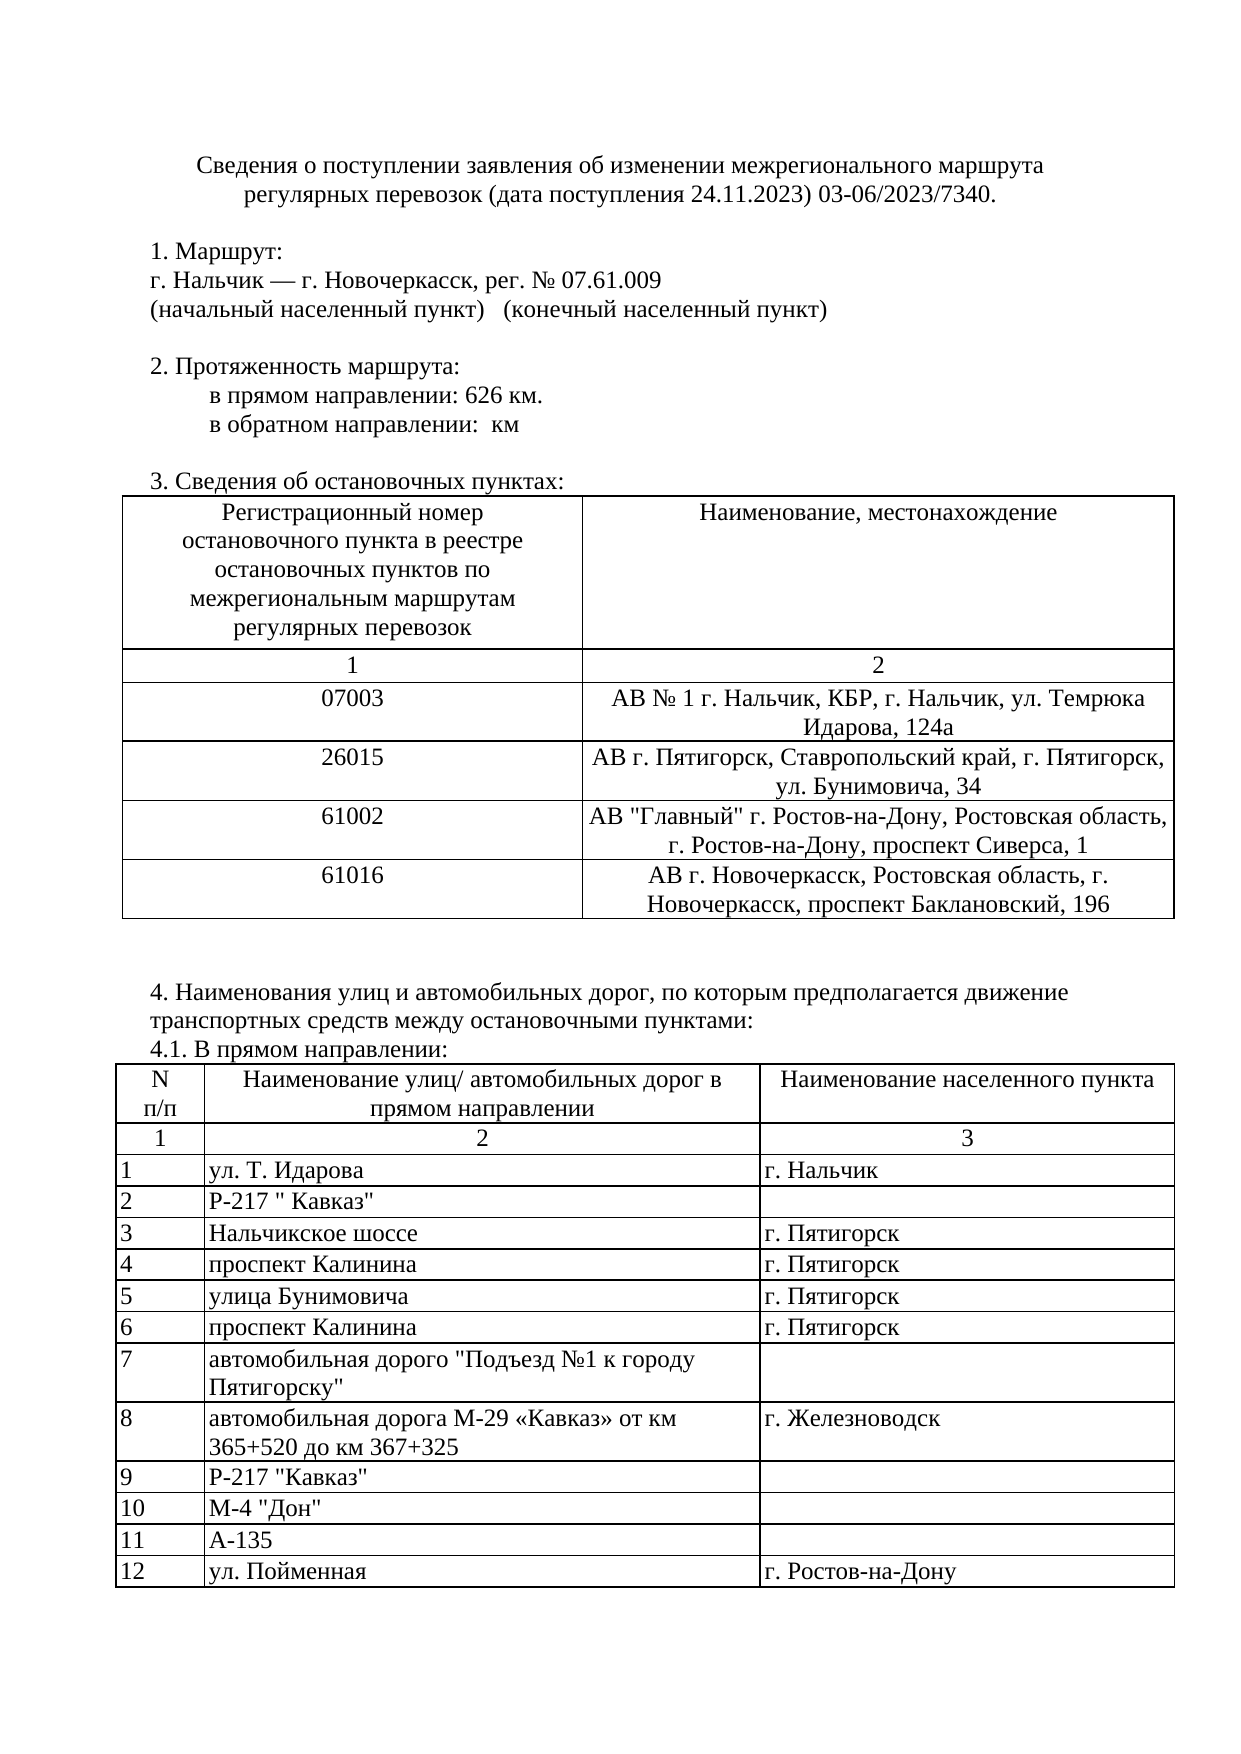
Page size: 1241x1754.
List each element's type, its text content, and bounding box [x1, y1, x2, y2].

table_cell 2 [583, 650, 1173, 681]
table_header Регистрационный номер остановочного пункта в реестре остановочных пунктов по межрегиональным маршрутам регулярных перевозок [123, 497, 582, 648]
table_cell 07003 [123, 683, 582, 740]
table_cell 61002 [123, 801, 582, 858]
table_cell 1 [117, 1155, 204, 1185]
text (начальный населенный пункт) (конечный населенный пункт) [150, 294, 1090, 322]
table_cell [761, 1462, 1174, 1492]
table_cell г. Пятигорск [761, 1218, 1174, 1248]
table_header Наименование населенного пункта [761, 1065, 1174, 1122]
table_header N п/п [117, 1065, 204, 1122]
table_cell автомобильная дорога М-29 «Кавказ» от км 365+520 до км 367+325 [205, 1403, 759, 1460]
table_cell г. Железноводск [761, 1403, 1174, 1460]
table_cell г. Пятигорск [761, 1312, 1174, 1342]
table_cell АВ г. Новочеркасск, Ростовская область, г. Новочеркасск, проспект Баклановский, 196 [583, 860, 1173, 918]
table_cell 8 [117, 1403, 204, 1460]
table_cell 61016 [123, 860, 582, 918]
table_cell ул. Т. Идарова [205, 1155, 759, 1185]
table_cell 5 [117, 1281, 204, 1311]
table_cell г. Пятигорск [761, 1281, 1174, 1311]
table_header Наименование, местонахождение [583, 497, 1173, 648]
table_cell 1 [123, 650, 582, 681]
table_cell АВ "Главный" г. Ростов-на-Дону, Ростовская область, г. Ростов-на-Дону, проспект Сиверса, 1 [583, 801, 1173, 858]
text в обратном направлении: км [150, 409, 1090, 437]
text в прямом направлении: 626 км. [150, 380, 1090, 409]
table_cell АВ № 1 г. Нальчик, КБР, г. Нальчик, ул. Темрюка Идарова, 124а [583, 683, 1173, 740]
table_cell 7 [117, 1344, 204, 1401]
text 4. Наименования улиц и автомобильных дорог, по которым предполагается движение транспортных средств между остановочными пунктами: [150, 977, 1090, 1034]
table_cell 10 [117, 1493, 204, 1523]
table_cell 11 [117, 1525, 204, 1555]
table_cell автомобильная дорого "Подъезд №1 к городу Пятигорску" [205, 1344, 759, 1401]
text Сведения о поступлении заявления об изменении межрегионального маршрута регулярных перевозок (дата поступления 24.11.2023) 03-06/2023/7340. [150, 150, 1090, 207]
text 4.1. В прямом направлении: [150, 1034, 1090, 1063]
table_cell 6 [117, 1312, 204, 1342]
text г. Нальчик — г. Новочеркасск, рег. № 07.61.009 [150, 265, 1090, 294]
table_cell г. Ростов-на-Дону [761, 1556, 1174, 1586]
table_cell проспект Калинина [205, 1250, 759, 1279]
table_cell 3 [761, 1124, 1174, 1153]
text 3. Сведения об остановочных пунктах: [150, 466, 1090, 495]
table_cell 4 [117, 1250, 204, 1279]
table_cell 9 [117, 1462, 204, 1492]
table_cell улица Бунимовича [205, 1281, 759, 1311]
table_cell [761, 1493, 1174, 1523]
text 1. Маршрут: [150, 236, 1090, 265]
table_cell 26015 [123, 742, 582, 799]
table_cell [761, 1187, 1174, 1216]
text 2. Протяженность маршрута: [150, 351, 1090, 380]
table_cell ул. Пойменная [205, 1556, 759, 1586]
table_cell Нальчикское шоссе [205, 1218, 759, 1248]
table_cell М-4 "Дон" [205, 1493, 759, 1523]
table_cell 2 [117, 1187, 204, 1216]
table_header Наименование улиц/ автомобильных дорог в прямом направлении [205, 1065, 759, 1122]
table_cell 2 [205, 1124, 759, 1153]
table_cell Р-217 "Кавказ" [205, 1462, 759, 1492]
table_cell г. Пятигорск [761, 1250, 1174, 1279]
table_cell 3 [117, 1218, 204, 1248]
table_cell [761, 1525, 1174, 1555]
table_cell г. Нальчик [761, 1155, 1174, 1185]
table_cell 1 [117, 1124, 204, 1153]
table_cell Р-217 " Кавказ" [205, 1187, 759, 1216]
table_cell 12 [117, 1556, 204, 1586]
table_cell [761, 1344, 1174, 1401]
table_cell А-135 [205, 1525, 759, 1555]
table_cell проспект Калинина [205, 1312, 759, 1342]
table_cell АВ г. Пятигорск, Ставропольский край, г. Пятигорск, ул. Бунимовича, 34 [583, 742, 1173, 799]
